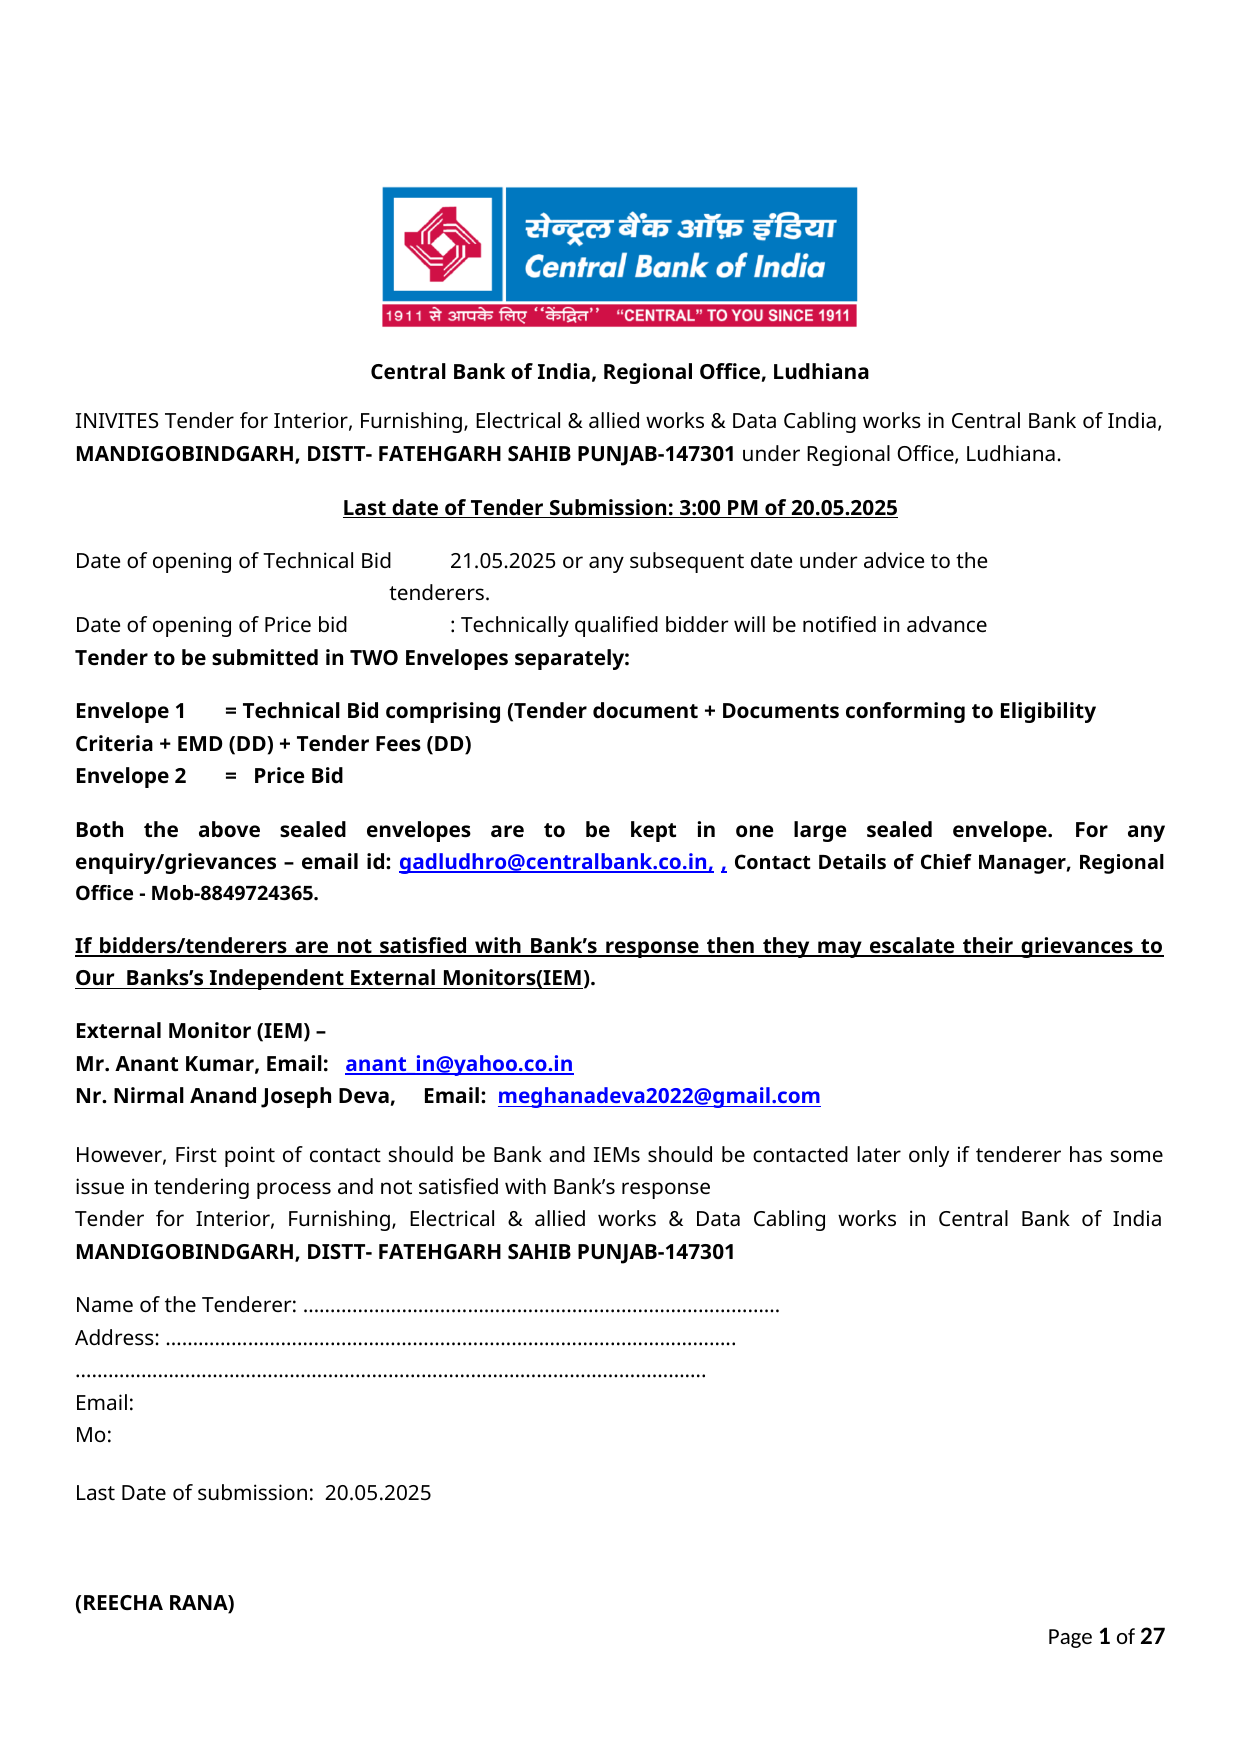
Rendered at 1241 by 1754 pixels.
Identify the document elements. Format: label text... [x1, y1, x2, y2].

text Last Date of submission: 20.05.2025 [75, 1478, 1165, 1507]
picture [374, 181, 866, 333]
text Both the above sealed envelopes are to be kept in one large sealed envelope. For any enquiry/grievances – email id: gadludhro@centralbank.co.in, , Contact Details of Chief Manager, Regional Office - Mob-8849724365. [75, 815, 1165, 906]
text Envelope 2 = Price Bid [75, 762, 1165, 790]
text Envelope 1 = Technical Bid comprising (Tender document + Documents conforming to Eligibility Criteria + EMD (DD) + Tender Fees (DD) [75, 696, 1165, 757]
text If bidders/tenderers are not satisfied with Bank’s response then they may escalate their grievances to Our Banks’s Independent External Monitors(IEM). [75, 931, 1165, 992]
text (REECHA RANA) [75, 1588, 1165, 1617]
text tenderers. [75, 578, 1165, 607]
text Mo: [75, 1420, 1165, 1448]
text Address: ………………………………………………………………………………………….. [75, 1323, 1165, 1351]
text Nr. Nirmal Anand Joseph Deva, Email: meghanadeva2022@gmail.com [75, 1081, 1165, 1110]
text Tender for Interior, Furnishing, Electrical & allied works & Data Cabling works in Central Bank of India MANDIGOBINDGARH, DISTT- FATEHGARH SAHIB PUNJAB-147301 [75, 1204, 1165, 1266]
text Email: [75, 1388, 1165, 1416]
text Date of opening of Price bid : Technically qualified bidder will be notified in advance [75, 611, 1165, 639]
text External Monitor (IEM) – [75, 1017, 1165, 1045]
text ……………………………………………………………………………………………………. [75, 1355, 1165, 1384]
text However, First point of contact should be Bank and IEMs should be contacted later only if tenderer has some issue in tendering process and not satisfied with Bank’s response [75, 1140, 1165, 1201]
text Mr. Anant Kumar, Email: anant_in@yahoo.co.in [75, 1049, 1165, 1077]
text Last date of Tender Submission: 3:00 PM of 20.05.2025 [75, 493, 1165, 521]
text Name of the Tenderer: …………………………………………………………………………… [75, 1291, 1165, 1319]
text Tender to be submitted in TWO Envelopes separately: [75, 643, 1165, 671]
text INIVITES Tender for Interior, Furnishing, Electrical & allied works & Data Cabling works in Central Bank of India, MANDIGOBINDGARH, DISTT- FATEHGARH SAHIB PUNJAB-147301 under Regional Office, Ludhiana. [75, 407, 1165, 468]
text Date of opening of Technical Bid 21.05.2025 or any subsequent date under advice to the [75, 546, 1165, 574]
text Central Bank of India, Regional Office, Ludhiana [75, 357, 1165, 386]
